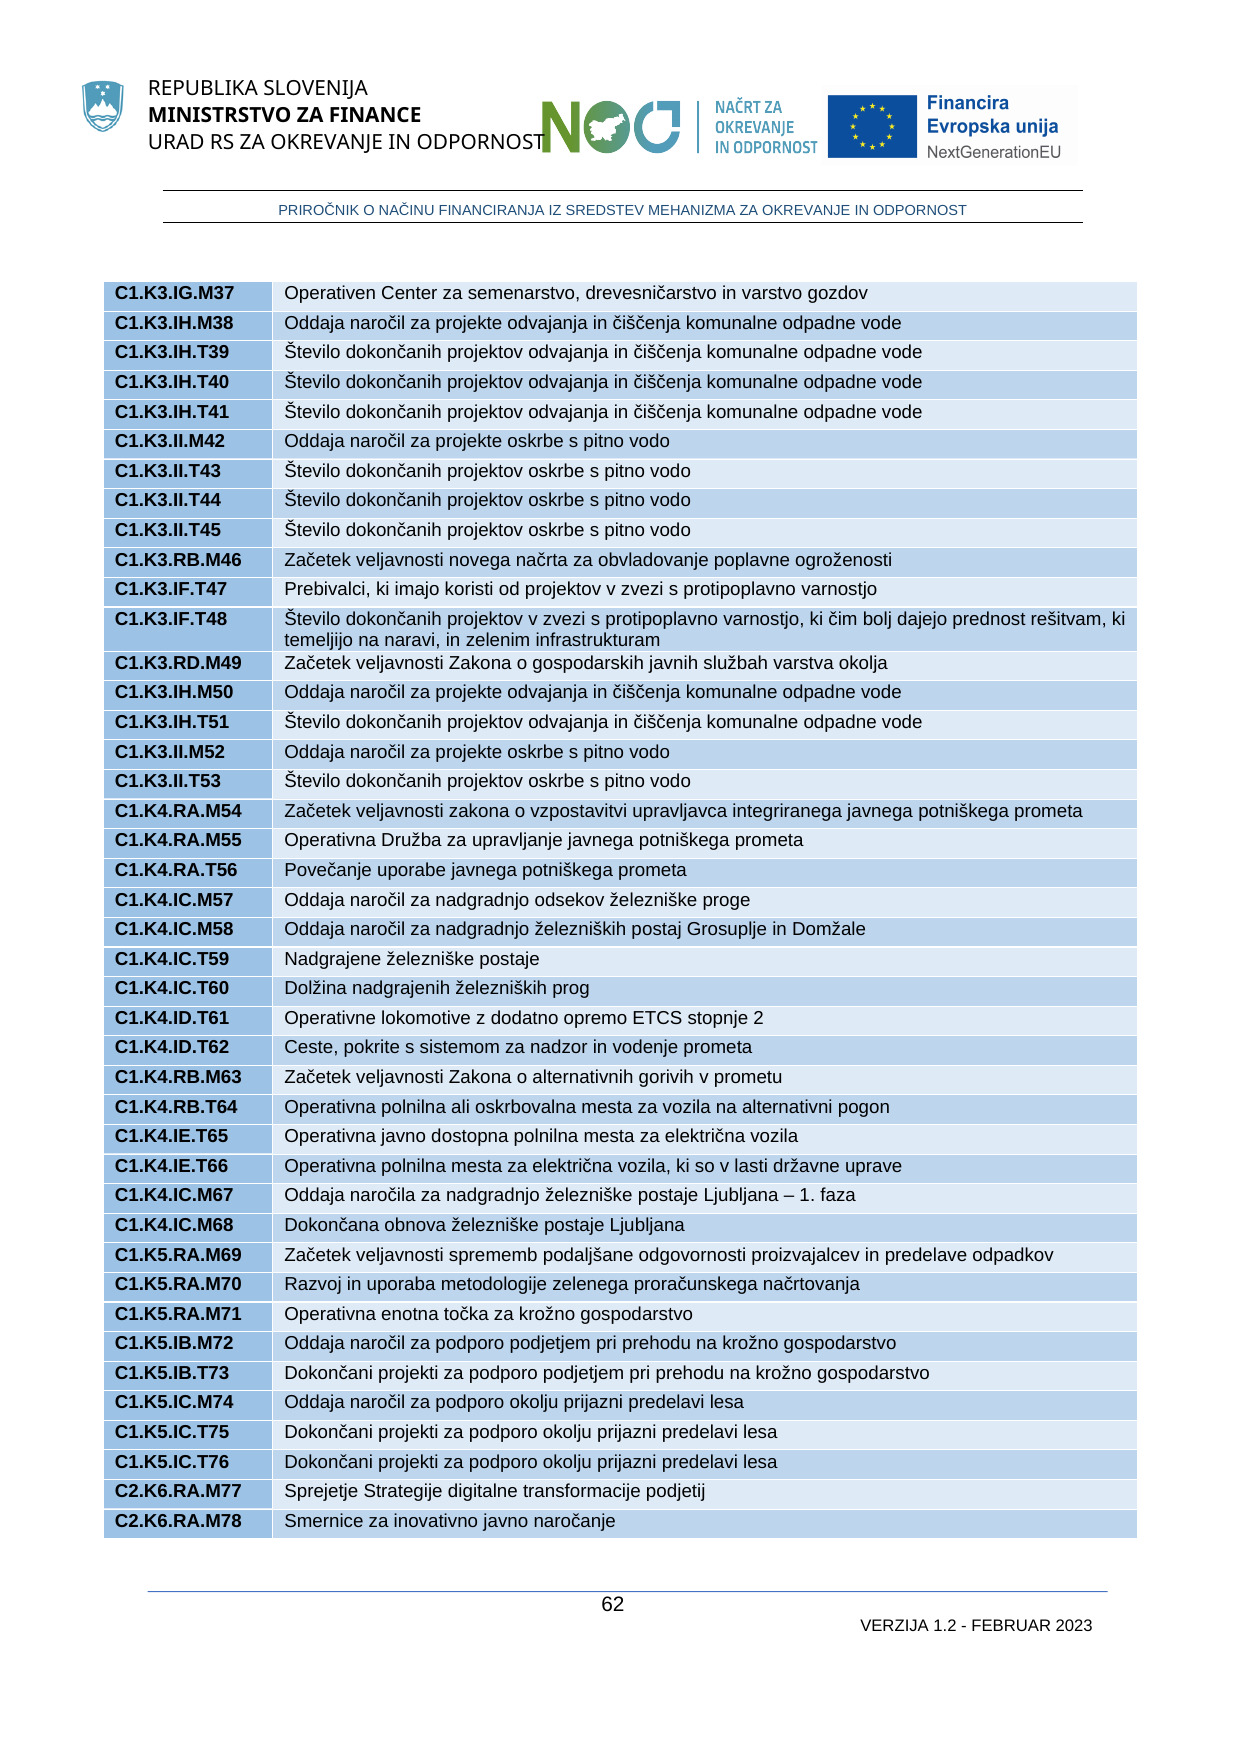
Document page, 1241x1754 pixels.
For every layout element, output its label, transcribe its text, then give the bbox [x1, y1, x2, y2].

table_cell C1.K3.IF.T47 [104, 578, 272, 606]
table_cell Število dokončanih projektov odvajanja in čiščenja komunalne odpadne vode [273, 371, 1137, 399]
table_cell Število dokončanih projektov oskrbe s pitno vodo [273, 489, 1137, 518]
table_cell Dolžina nadgrajenih železniških prog [273, 977, 1137, 1006]
table_cell Oddaja naročil za podporo podjetjem pri prehodu na krožno gospodarstvo [273, 1332, 1137, 1361]
table_cell C1.K3.II.T43 [104, 460, 272, 488]
table_cell Operativna polnilna ali oskrbovalna mesta za vozila na alternativni pogon [273, 1095, 1137, 1124]
table_cell C1.K5.RA.M70 [104, 1273, 272, 1301]
table_cell C1.K5.IC.T76 [104, 1450, 272, 1479]
table_cell Začetek veljavnosti zakona o vzpostavitvi upravljavca integriranega javnega potniškega prometa [273, 800, 1137, 828]
table_cell C1.K5.RA.M71 [104, 1303, 272, 1331]
table_cell C1.K3.II.T44 [104, 489, 272, 518]
table_cell Oddaja naročil za podporo okolju prijazni predelavi lesa [273, 1391, 1137, 1420]
table_cell Število dokončanih projektov v zvezi s protipoplavno varnostjo, ki čim bolj dajejo prednost rešitvam, ki temeljijo na naravi, in zelenim infrastrukturam [273, 608, 1137, 651]
table_cell C1.K4.ID.T61 [104, 1007, 272, 1035]
table_cell C1.K3.RD.M49 [104, 652, 272, 680]
table_cell Dokončani projekti za podporo podjetjem pri prehodu na krožno gospodarstvo [273, 1362, 1137, 1390]
table_cell Število dokončanih projektov oskrbe s pitno vodo [273, 460, 1137, 488]
table_cell C1.K4.RB.M63 [104, 1066, 272, 1094]
table_cell C1.K3.RB.M46 [104, 548, 272, 577]
table_cell C1.K4.IC.T60 [104, 977, 272, 1006]
table_cell Število dokončanih projektov odvajanja in čiščenja komunalne odpadne vode [273, 341, 1137, 370]
table_cell C1.K3.IH.T39 [104, 341, 272, 370]
table_cell C1.K4.IC.M67 [104, 1184, 272, 1213]
table_cell C1.K3.IG.M37 [104, 282, 272, 311]
table_cell Sprejetje Strategije digitalne transformacije podjetij [273, 1480, 1137, 1508]
table_cell C1.K3.II.M42 [104, 430, 272, 458]
table_cell Začetek veljavnosti novega načrta za obvladovanje poplavne ogroženosti [273, 548, 1137, 577]
table_cell C1.K4.RA.M55 [104, 829, 272, 858]
table_cell Oddaja naročil za projekte oskrbe s pitno vodo [273, 430, 1137, 458]
table_cell Oddaja naročila za nadgradnjo železniške postaje Ljubljana – 1. faza [273, 1184, 1137, 1213]
table_cell C1.K4.IC.M57 [104, 888, 272, 917]
table_cell C1.K4.IE.T66 [104, 1155, 272, 1183]
table_cell C1.K4.IC.T59 [104, 948, 272, 976]
table_cell Dokončana obnova železniške postaje Ljubljana [273, 1214, 1137, 1242]
table_cell Število dokončanih projektov odvajanja in čiščenja komunalne odpadne vode [273, 400, 1137, 429]
table_cell C1.K4.RB.T64 [104, 1095, 272, 1124]
table_cell Operativna polnilna mesta za električna vozila, ki so v lasti državne uprave [273, 1155, 1137, 1183]
table_cell Število dokončanih projektov odvajanja in čiščenja komunalne odpadne vode [273, 711, 1137, 739]
table_cell C1.K3.II.M52 [104, 740, 272, 769]
table_cell C1.K3.IH.M50 [104, 681, 272, 710]
table_cell Oddaja naročil za projekte odvajanja in čiščenja komunalne odpadne vode [273, 681, 1137, 710]
table_cell Število dokončanih projektov oskrbe s pitno vodo [273, 519, 1137, 547]
table_cell Začetek veljavnosti Zakona o gospodarskih javnih službah varstva okolja [273, 652, 1137, 680]
table_cell C1.K5.RA.M69 [104, 1243, 272, 1272]
table_cell Operativna enotna točka za krožno gospodarstvo [273, 1303, 1137, 1331]
table_cell C1.K3.II.T53 [104, 770, 272, 798]
table_cell Prebivalci, ki imajo koristi od projektov v zvezi s protipoplavno varnostjo [273, 578, 1137, 606]
table_cell C1.K4.RA.T56 [104, 859, 272, 887]
table_cell Operativna Družba za upravljanje javnega potniškega prometa [273, 829, 1137, 858]
table_cell Nadgrajene železniške postaje [273, 948, 1137, 976]
table_cell Oddaja naročil za nadgradnjo odsekov železniške proge [273, 888, 1137, 917]
table_cell C1.K5.IB.T73 [104, 1362, 272, 1390]
table_cell Oddaja naročil za projekte oskrbe s pitno vodo [273, 740, 1137, 769]
table_cell C1.K5.IC.T75 [104, 1421, 272, 1449]
table_cell C1.K4.IC.M58 [104, 918, 272, 946]
table_cell Začetek veljavnosti Zakona o alternativnih gorivih v prometu [273, 1066, 1137, 1094]
table_cell Operativna javno dostopna polnilna mesta za električna vozila [273, 1125, 1137, 1153]
picture [76, 75, 127, 132]
table_cell Razvoj in uporaba metodologije zelenega proračunskega načrtovanja [273, 1273, 1137, 1301]
table_cell C1.K5.IB.M72 [104, 1332, 272, 1361]
table_cell C1.K4.RA.M54 [104, 800, 272, 828]
table_cell Ceste, pokrite s sistemom za nadzor in vodenje prometa [273, 1036, 1137, 1065]
table_cell Dokončani projekti za podporo okolju prijazni predelavi lesa [273, 1421, 1137, 1449]
table_cell C1.K5.IC.M74 [104, 1391, 272, 1420]
table_cell C1.K4.ID.T62 [104, 1036, 272, 1065]
table_cell C2.K6.RA.M78 [104, 1510, 272, 1538]
table_cell Operativne lokomotive z dodatno opremo ETCS stopnje 2 [273, 1007, 1137, 1035]
table_cell C1.K3.IH.M38 [104, 312, 272, 340]
table_cell C1.K3.IH.T41 [104, 400, 272, 429]
table_cell Smernice za inovativno javno naročanje [273, 1510, 1137, 1538]
table_cell Oddaja naročil za projekte odvajanja in čiščenja komunalne odpadne vode [273, 312, 1137, 340]
table_cell C1.K3.IH.T51 [104, 711, 272, 739]
table_cell Operativen Center za semenarstvo, drevesničarstvo in varstvo gozdov [273, 282, 1137, 311]
table_cell C1.K3.IH.T40 [104, 371, 272, 399]
picture [542, 95, 818, 155]
table_cell C1.K3.IF.T48 [104, 608, 272, 651]
table_cell Povečanje uporabe javnega potniškega prometa [273, 859, 1137, 887]
table_cell Začetek veljavnosti sprememb podaljšane odgovornosti proizvajalcev in predelave odpadkov [273, 1243, 1137, 1272]
table_cell C1.K3.II.T45 [104, 519, 272, 547]
table_cell C1.K4.IC.M68 [104, 1214, 272, 1242]
picture [821, 85, 1078, 166]
table_cell Dokončani projekti za podporo okolju prijazni predelavi lesa [273, 1450, 1137, 1479]
table_cell Oddaja naročil za nadgradnjo železniških postaj Grosuplje in Domžale [273, 918, 1137, 946]
table_cell C2.K6.RA.M77 [104, 1480, 272, 1508]
table_cell C1.K4.IE.T65 [104, 1125, 272, 1153]
table_cell Število dokončanih projektov oskrbe s pitno vodo [273, 770, 1137, 798]
